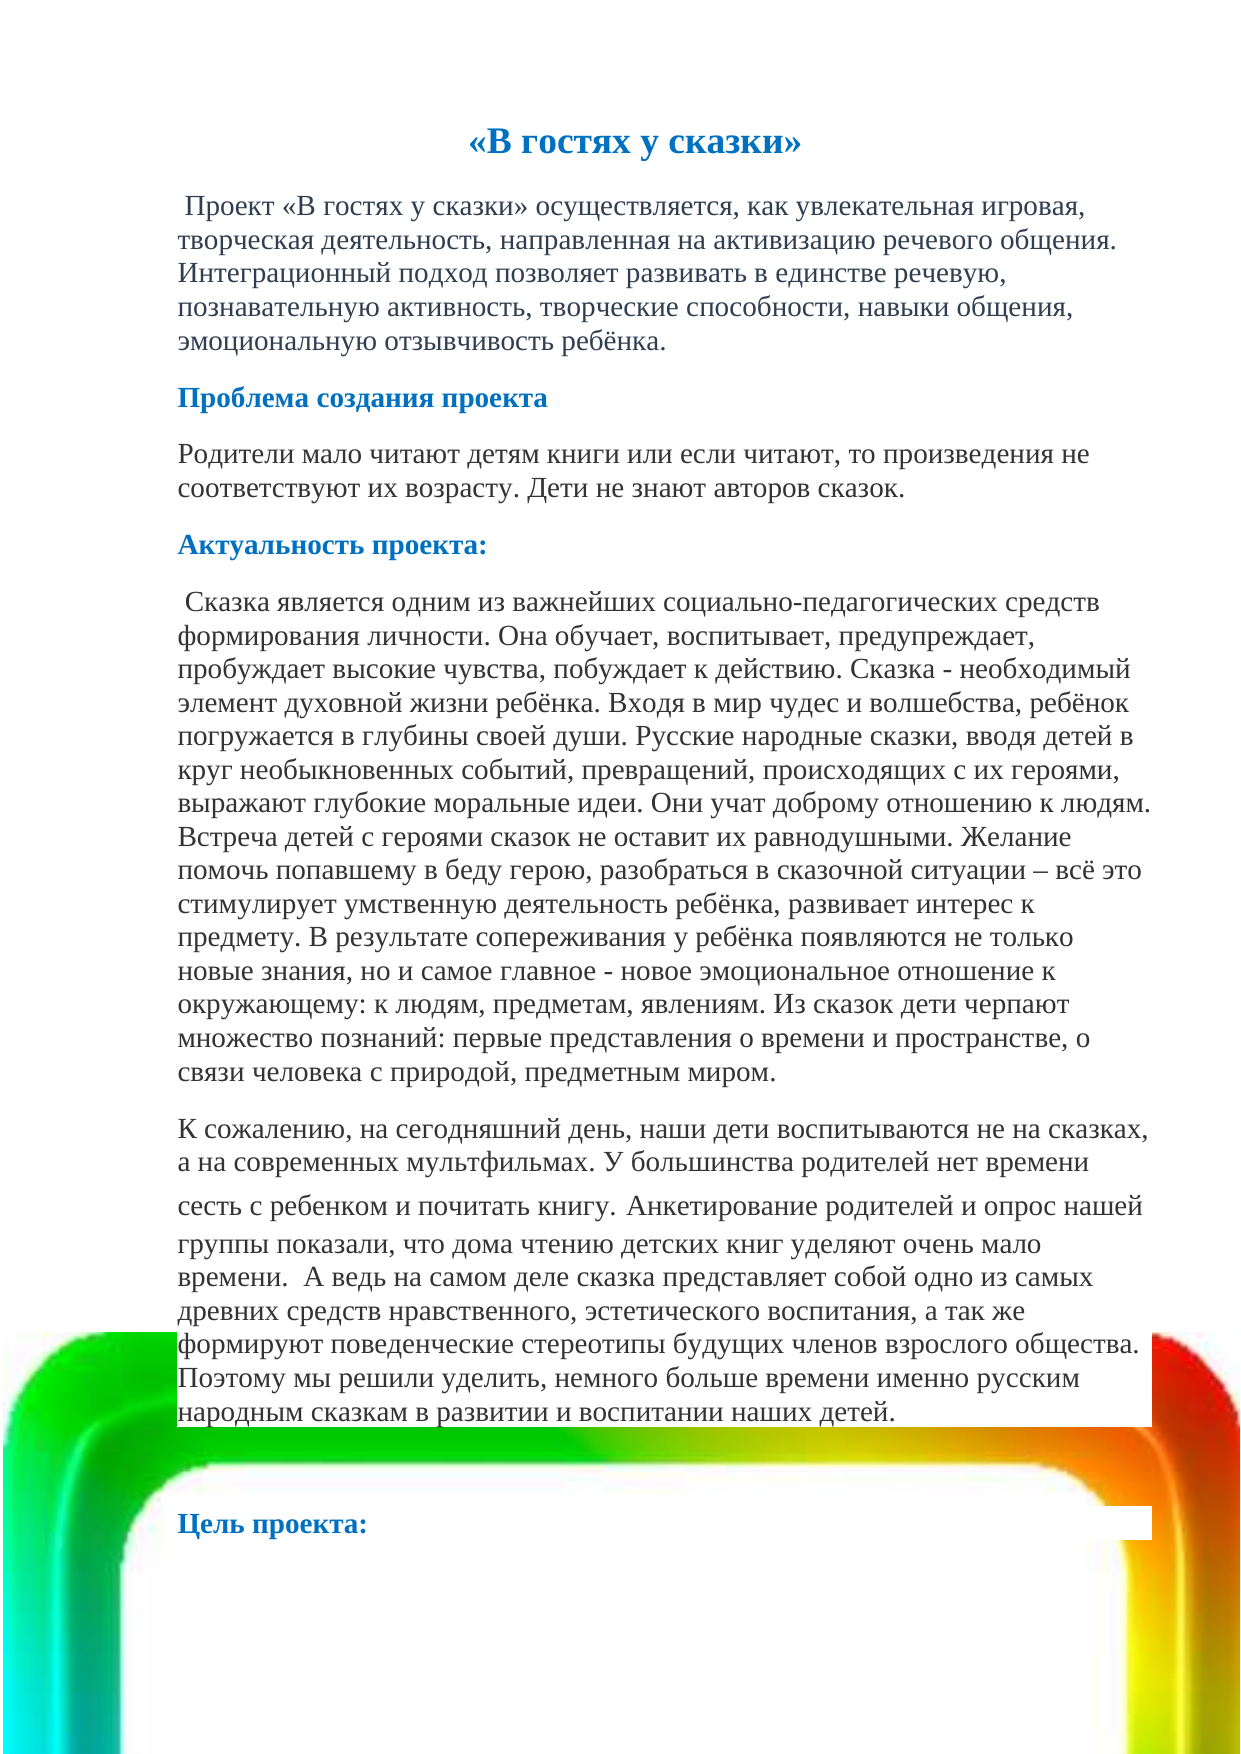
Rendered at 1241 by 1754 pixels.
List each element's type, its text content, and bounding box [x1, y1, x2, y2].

text Родители мало читают детям книги или если читают, то произведения не соответствуют их возрасту. Дети не знают авторов сказок. [177, 437, 1152, 504]
text Цель проекта: [177, 1506, 1152, 1540]
picture [3, 1332, 1241, 1754]
text Сказка является одним из важнейших социально-педагогических средств формирования личности. Она обучает, воспитывает, предупреждает, пробуждает высокие чувства, побуждает к действию. Сказка - необходимый элемент духовной жизни ребёнка. Входя в мир чудес и волшебства, ребёнок погружается в глубины своей души. Русские народные сказки, вводя детей в круг необыкновенных событий, превращений, происходящих с их героями, выражают глубокие моральные идеи. Они учат доброму отношению к людям. Встреча детей с героями сказок не оставит их равнодушными. Желание помочь попавшему в беду герою, разобраться в сказочной ситуации – всё это стимулирует умственную деятельность ребёнка, развивает интерес к предмету. В результате сопереживания у ребёнка появляются не только новые знания, но и самое главное - новое эмоциональное отношение к окружающему: к людям, предметам, явлениям. Из сказок дети черпают множество познаний: первые представления о времени и пространстве, о связи человека с природой, предметным миром. [177, 584, 1152, 1087]
text Проект «В гостях у сказки» осуществляется, как увлекательная игровая, творческая деятельность, направленная на активизацию речевого общения. Интеграционный подход позволяет развивать в единстве речевую, познавательную активность, творческие способности, навыки общения, эмоциональную отзывчивость ребёнка. [162, 188, 1152, 356]
text К сожалению, на сегодняшний день, наши дети воспитываются не на сказках, а на современных мультфильмах. У большинства родителей нет времени сесть с ребенком и почитать книгу. Анкетирование родителей и опрос нашей группы показали, что дома чтению детских книг уделяют очень мало времени. А ведь на самом деле сказка представляет собой одно из самых древних средств нравственного, эстетического воспитания, а так же формируют поведенческие стереотипы будущих членов взрослого общества. Поэтому мы решили уделить, немного больше времени именно русским народным сказкам в развитии и воспитании наших детей. [177, 1111, 1152, 1427]
text «В гостях у сказки» [177, 118, 1152, 161]
text Проблема создания проекта [177, 380, 1152, 413]
text Актуальность проекта: [177, 527, 1152, 561]
